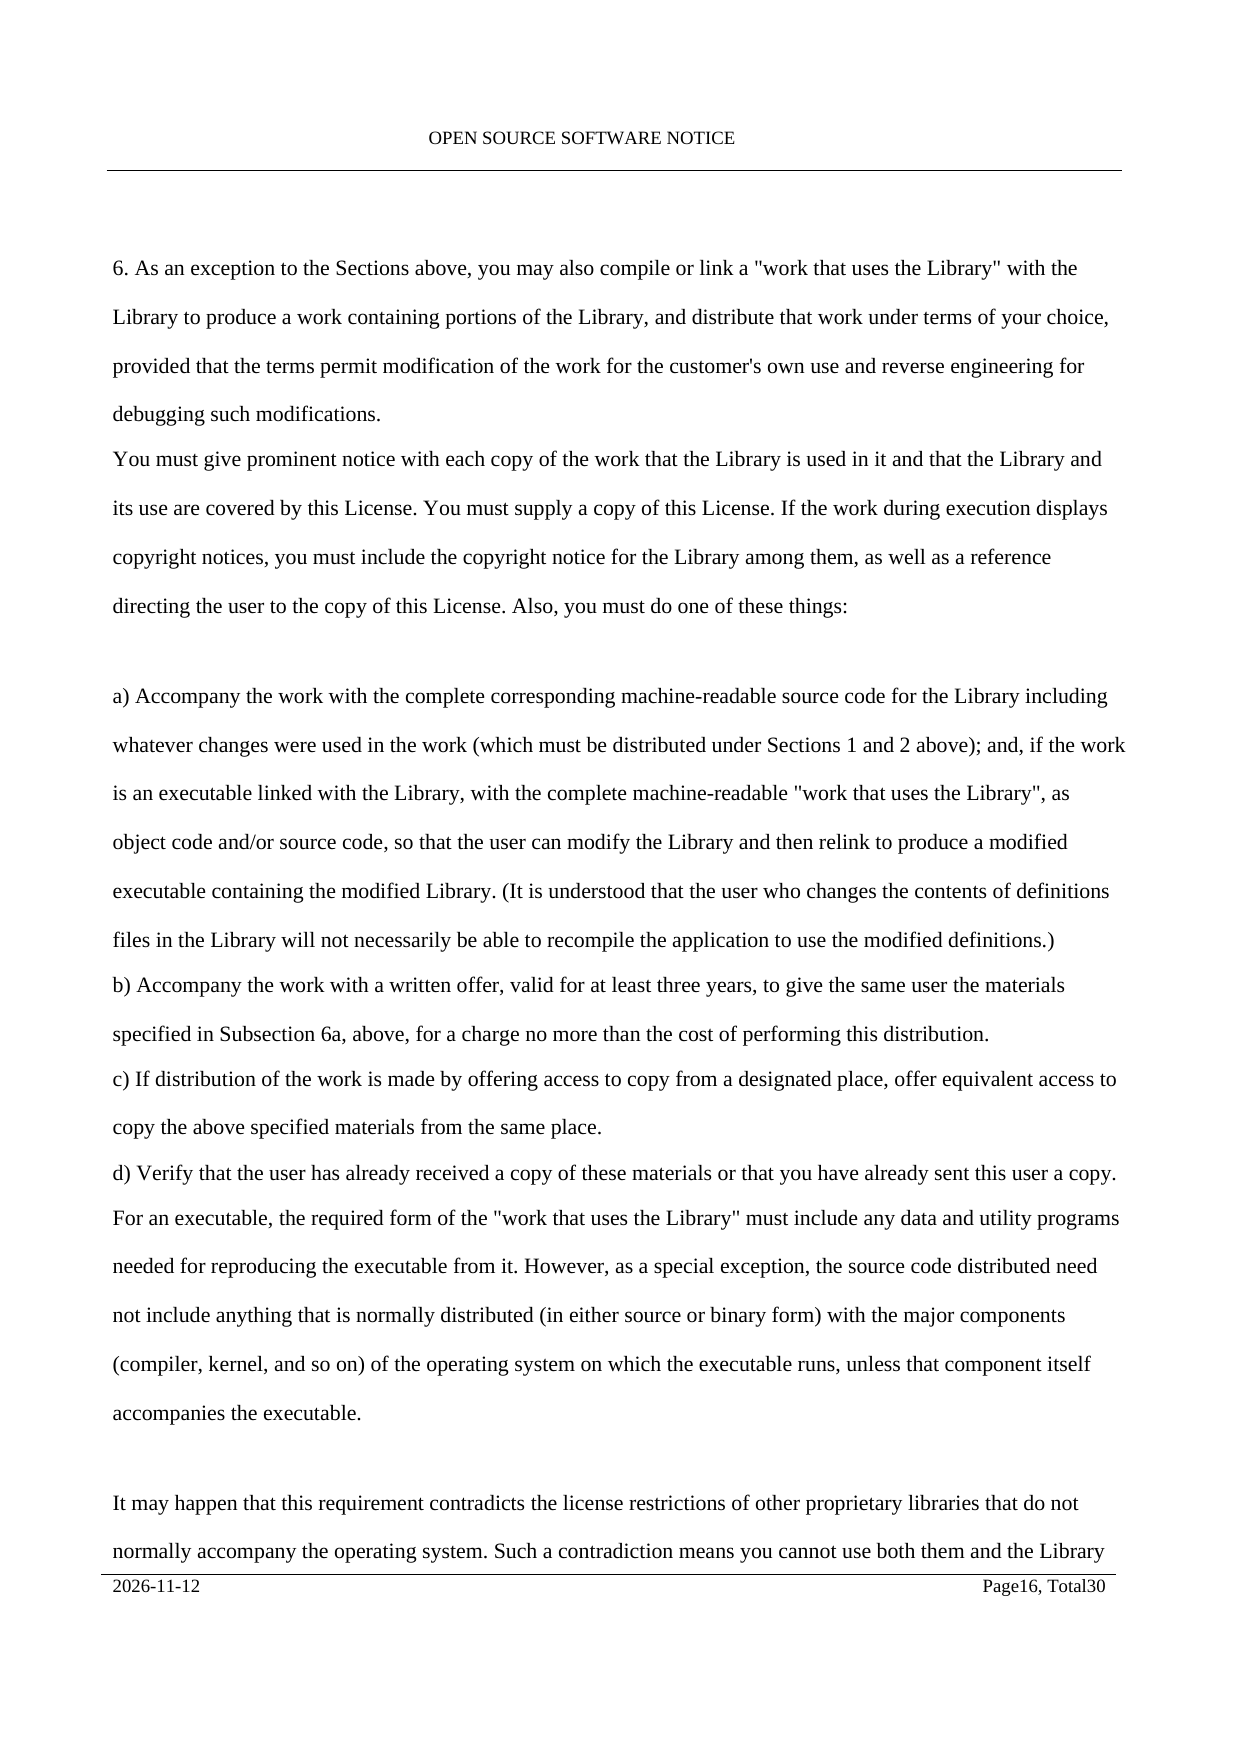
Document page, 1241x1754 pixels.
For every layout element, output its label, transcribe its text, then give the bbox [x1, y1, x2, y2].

text d) Verify that the user has already received a copy of these materials or that you have already sent this user a copy. [112, 1156, 1128, 1188]
text c) If distribution of the work is made by offering access to copy from a designated place, offer equivalent access to copy the above specified materials from the same place. [112, 1062, 1128, 1143]
text a) Accompany the work with the complete corresponding machine-readable source code for the Library including whatever changes were used in the work (which must be distributed under Sections 1 and 2 above); and, if the work is an executable linked with the Library, with the complete machine-readable "work that uses the Library", as object code and/or source code, so that the user can modify the Library and then relink to produce a modified executable containing the modified Library. (It is understood that the user who changes the contents of definitions files in the Library will not necessarily be able to recompile the application to use the modified definitions.) [112, 679, 1128, 956]
text 6. As an exception to the Sections above, you may also compile or link a "work that uses the Library" with the Library to produce a work containing portions of the Library, and distribute that work under terms of your choice, provided that the terms permit modification of the work for the customer's own use and reverse engineering for debugging such modifications. [112, 251, 1128, 430]
text b) Accompany the work with a written offer, valid for at least three years, to give the same user the materials specified in Subsection 6a, above, for a charge no more than the cost of performing this distribution. [112, 968, 1128, 1049]
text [112, 1486, 1128, 1567]
text You must give prominent notice with each copy of the work that the Library is used in it and that the Library and its use are covered by this License. You must supply a copy of this License. If the work during execution displays copyright notices, you must include the copyright notice for the Library among them, as well as a reference directing the user to the copy of this License. Also, you must do one of these things: [112, 443, 1128, 622]
text For an executable, the required form of the "work that uses the Library" must include any data and utility programs needed for reproducing the executable from it. However, as a special exception, the source code distributed need not include anything that is normally distributed (in either source or binary form) with the major components (compiler, kernel, and so on) of the operating system on which the executable runs, unless that component itself accompanies the executable. [112, 1201, 1128, 1428]
